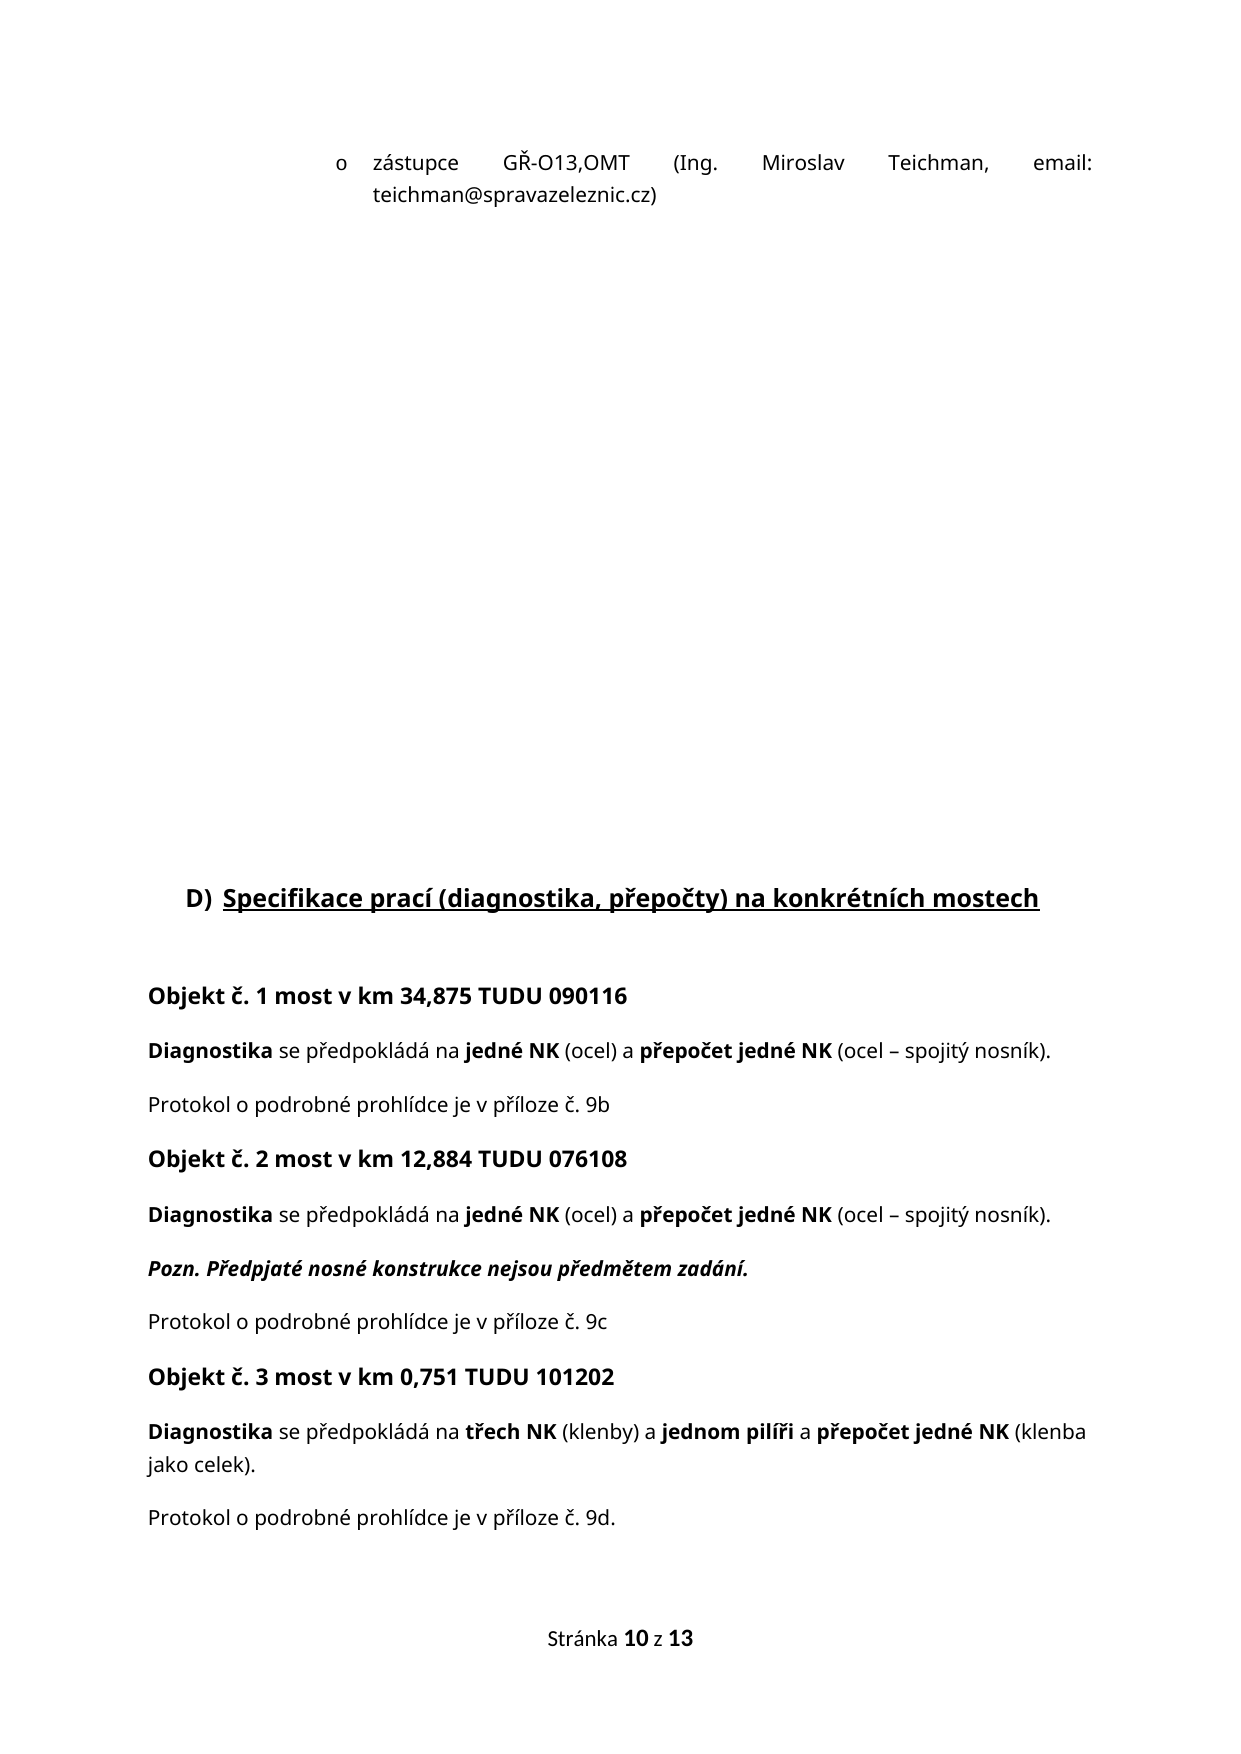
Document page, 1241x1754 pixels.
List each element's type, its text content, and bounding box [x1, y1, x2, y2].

text Objekt č. 1 most v km 34,875 TUDU 090116 [148, 980, 1093, 1011]
list zástupce GŘ-O13,OMT (Ing. Miroslav Teichman, email: teichman@spravazeleznic.cz) [335, 148, 1093, 209]
text Diagnostika se předpokládá na třech NK (klenby) a jednom pilíři a přepočet jedné NK (klenba jako celek). [148, 1417, 1093, 1478]
text Objekt č. 3 most v km 0,751 TUDU 101202 [148, 1361, 1093, 1392]
text Protokol o podrobné prohlídce je v příloze č. 9b [148, 1090, 1093, 1118]
text Diagnostika se předpokládá na jedné NK (ocel) a přepočet jedné NK (ocel – spojitý nosník). [148, 1200, 1093, 1229]
list Specifikace prací (diagnostika, přepočty) na konkrétních mostech [185, 881, 1093, 915]
text Objekt č. 2 most v km 12,884 TUDU 076108 [148, 1143, 1093, 1175]
text Diagnostika se předpokládá na jedné NK (ocel) a přepočet jedné NK (ocel – spojitý nosník). [148, 1037, 1093, 1065]
text Protokol o podrobné prohlídce je v příloze č. 9c [148, 1307, 1093, 1336]
text Pozn. Předpjaté nosné konstrukce nejsou předmětem zadání. [148, 1254, 1093, 1282]
text Protokol o podrobné prohlídce je v příloze č. 9d. [148, 1503, 1093, 1532]
